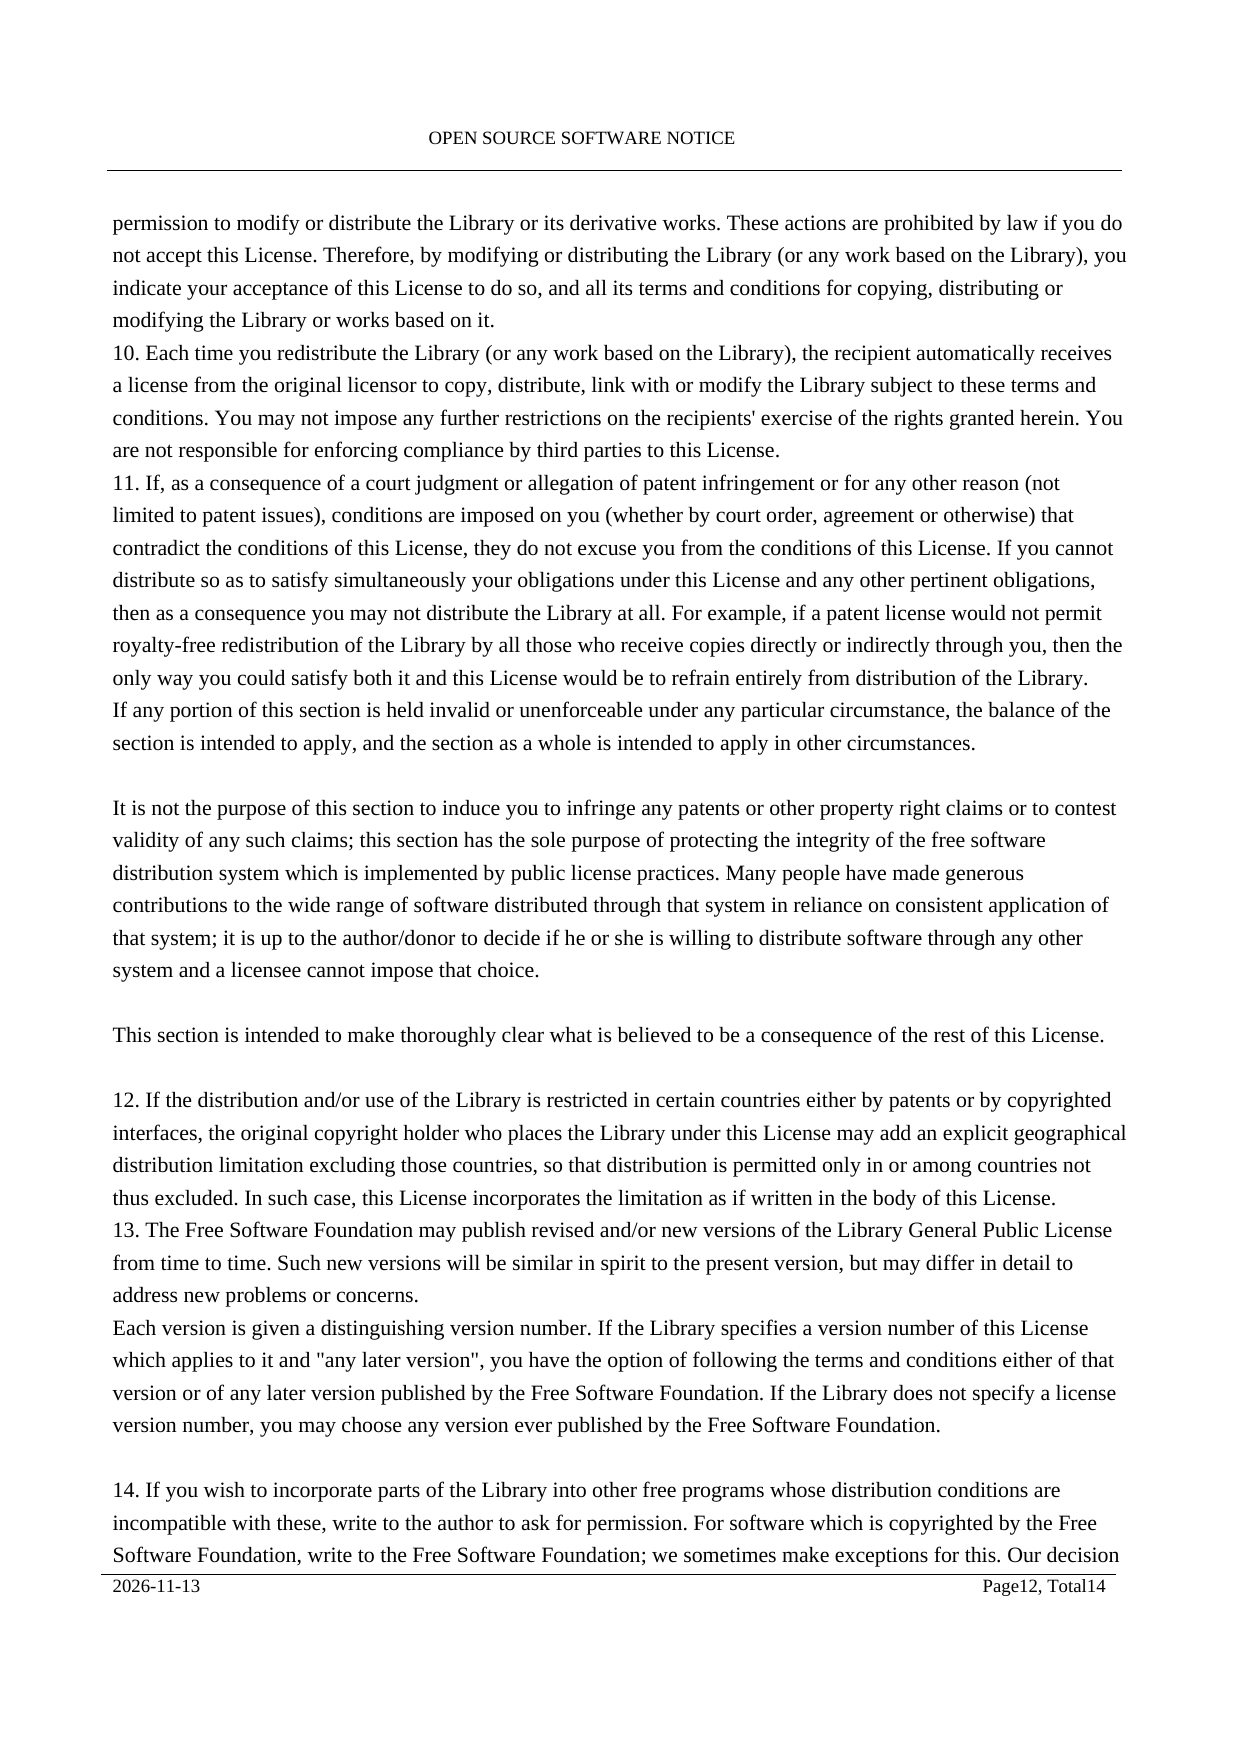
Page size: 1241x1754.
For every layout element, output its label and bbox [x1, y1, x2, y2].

text [112, 206, 1128, 1571]
